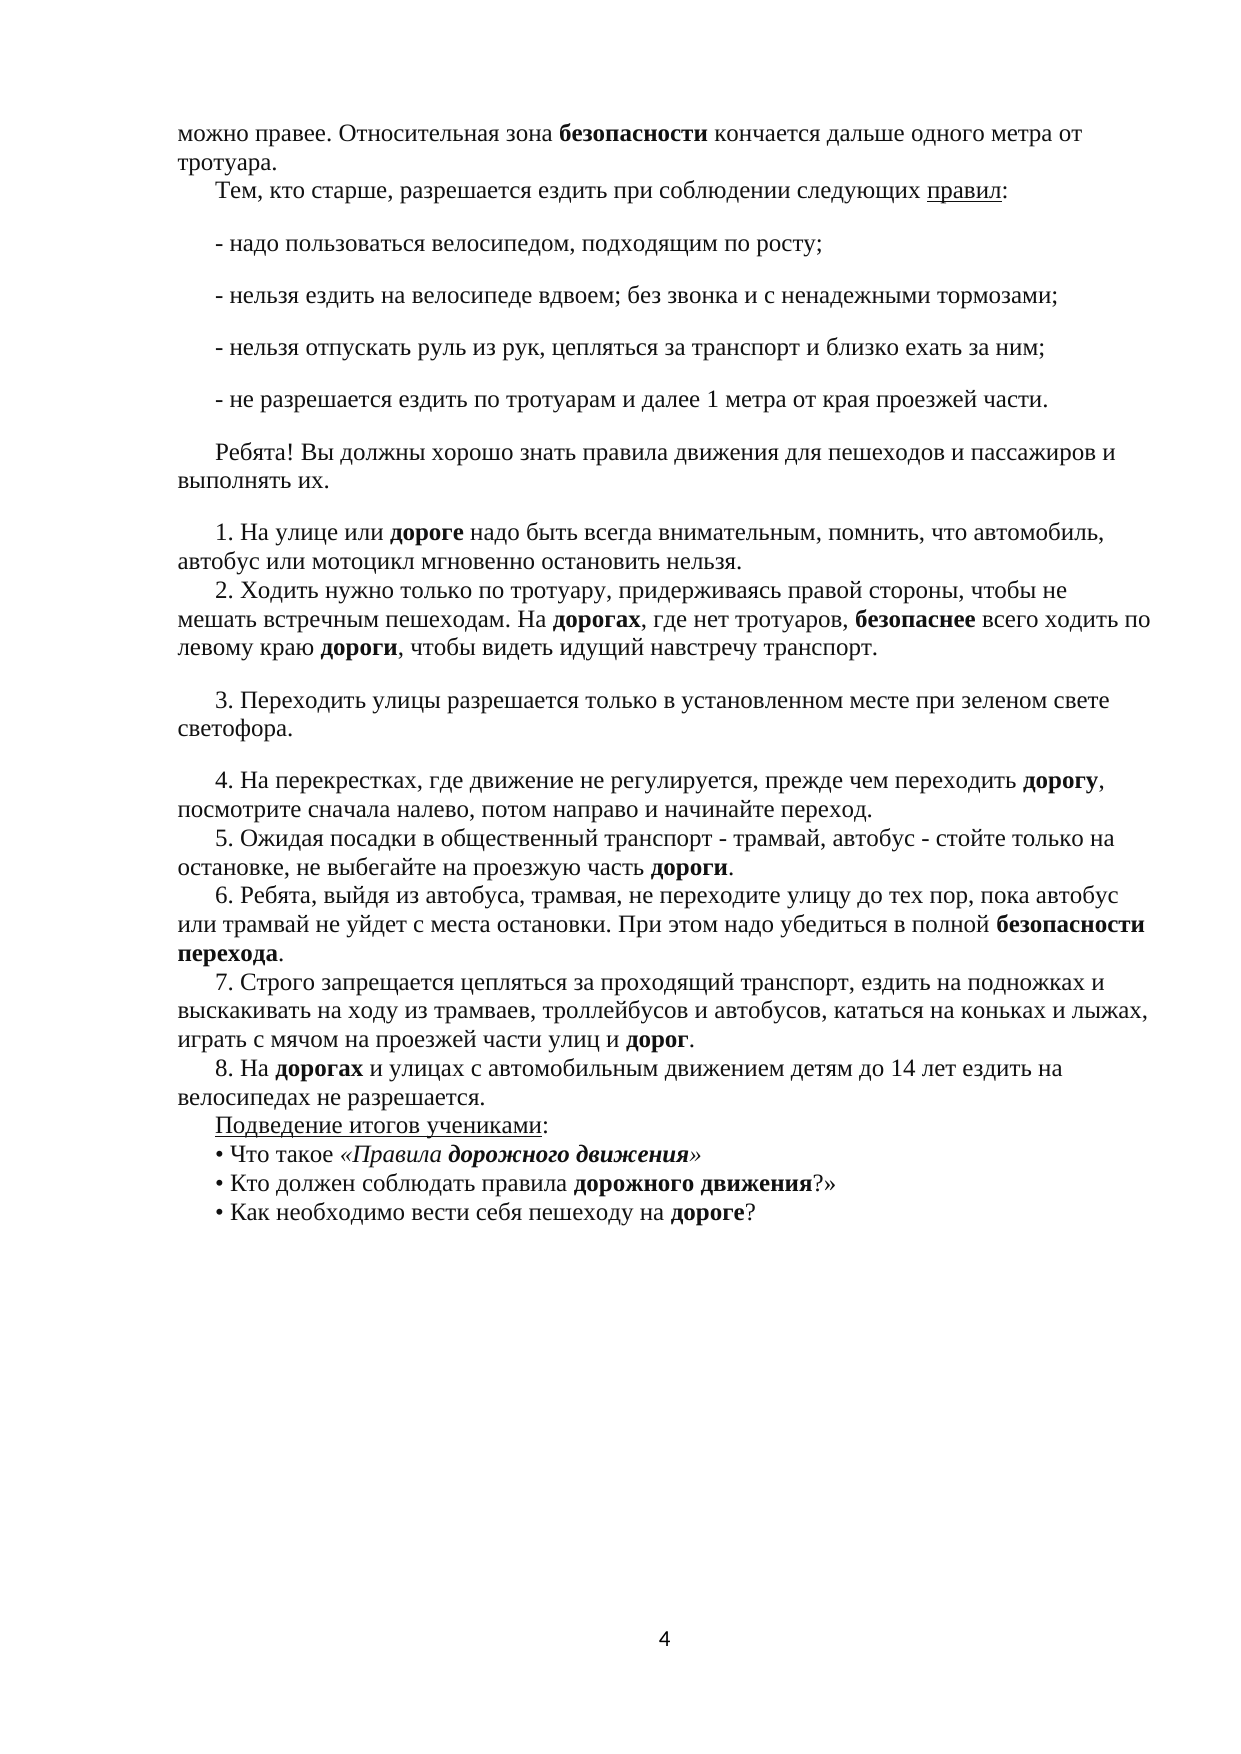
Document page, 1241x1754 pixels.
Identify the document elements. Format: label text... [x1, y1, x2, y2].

text - нельзя ездить на велосипеде вдвоем; без звонка и с ненадежными тормозами; [177, 280, 1152, 309]
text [177, 118, 1152, 176]
text 4. На перекрестках, где движение не регулируется, прежде чем переходить дорогу, посмотрите сначала налево, потом направо и начинайте переход. [177, 766, 1152, 823]
text 3. Переходить улицы разрешается только в установленном месте при зеленом свете светофора. [177, 685, 1152, 742]
text • Как необходимо вести себя пешеходу на дороге? [177, 1197, 1152, 1226]
text • Кто должен соблюдать правила дорожного движения?» [177, 1168, 1152, 1197]
text Подведение итогов учениками: [177, 1111, 1152, 1139]
text - надо пользоваться велосипедом, подходящим по росту; [177, 228, 1152, 257]
text 7. Строго запрещается цепляться за проходящий транспорт, ездить на подножках и выскакивать на ходу из трамваев, троллейбусов и автобусов, кататься на коньках и лыжах, играть с мячом на проезжей части улиц и дорог. [177, 967, 1152, 1053]
text 2. Ходить нужно только по тротуару, придерживаясь правой стороны, чтобы не мешать встречным пешеходам. На дорогах, где нет тротуаров, безопаснее всего ходить по левому краю дороги, чтобы видеть идущий навстречу транспорт. [177, 575, 1152, 661]
text Тем, кто старше, разрешается ездить при соблюдении следующих правил: [177, 176, 1152, 204]
text - не разрешается ездить по тротуарам и далее 1 метра от края проезжей части. [177, 384, 1152, 413]
text • Что такое «Правила дорожного движения» [177, 1139, 1152, 1168]
text Ребята! Вы должны хорошо знать правила движения для пешеходов и пассажиров и выполнять их. [177, 437, 1152, 494]
text 5. Ожидая посадки в общественный транспорт - трамвай, автобус - стойте только на остановке, не выбегайте на проезжую часть дороги. [177, 823, 1152, 881]
text - нельзя отпускать руль из рук, цепляться за транспорт и близко ехать за ним; [177, 332, 1152, 361]
text 8. На дорогах и улицах с автомобильным движением детям до 14 лет ездить на велосипедах не разрешается. [177, 1053, 1152, 1111]
text 6. Ребята, выйдя из автобуса, трамвая, не переходите улицу до тех пор, пока автобус или трамвай не уйдет с места остановки. При этом надо убедиться в полной безопасности перехода. [177, 881, 1152, 967]
text 1. На улице или дороге надо быть всегда внимательным, помнить, что автомобиль, автобус или мотоцикл мгновенно остановить нельзя. [177, 517, 1152, 575]
